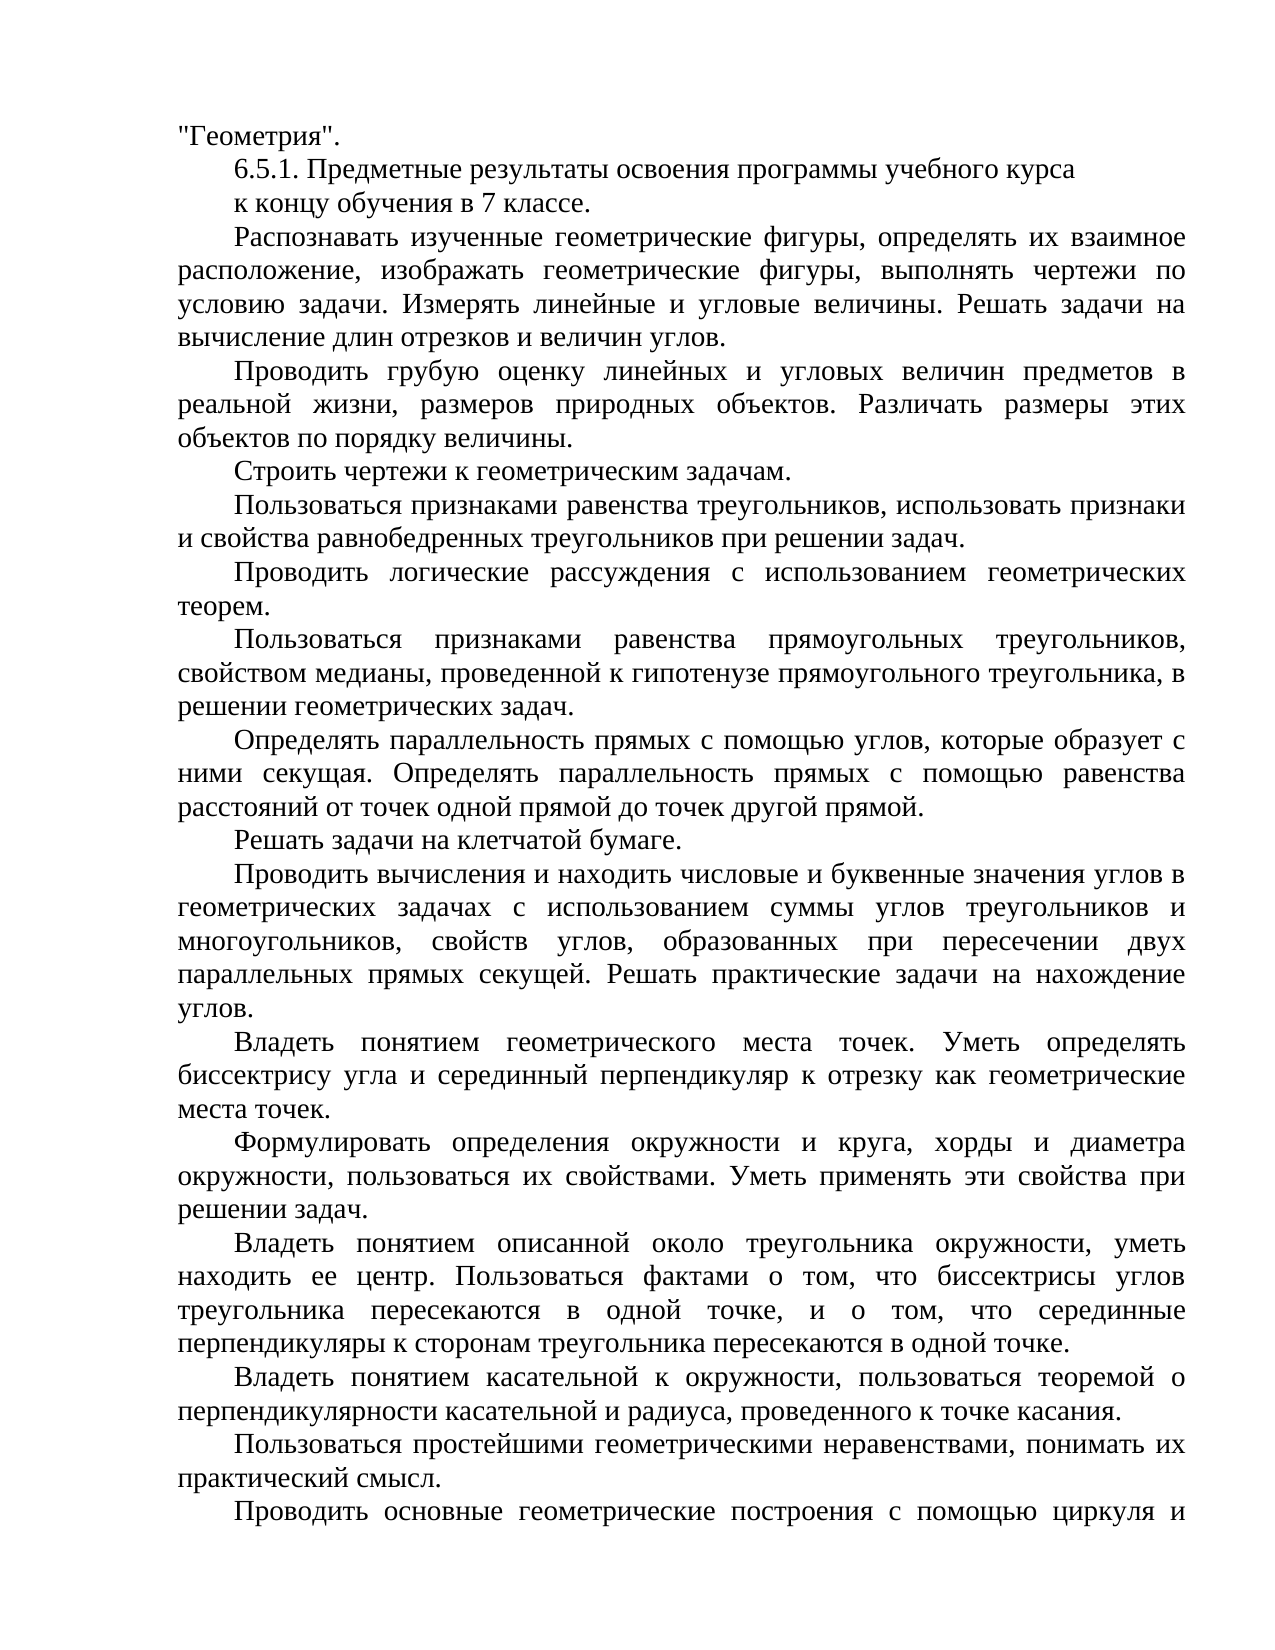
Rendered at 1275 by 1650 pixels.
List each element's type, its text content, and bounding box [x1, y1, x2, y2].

text Пользоваться признаками равенства прямоугольных треугольников, свойством медианы, проведенной к гипотенузе прямоугольного треугольника, в решении геометрических задач. [177, 621, 1186, 722]
text Владеть понятием геометрического места точек. Уметь определять биссектрису угла и серединный перпендикуляр к отрезку как геометрические места точек. [177, 1024, 1186, 1124]
text Формулировать определения окружности и круга, хорды и диаметра окружности, пользоваться их свойствами. Уметь применять эти свойства при решении задач. [177, 1124, 1186, 1225]
text к концу обучения в 7 классе. [177, 185, 1186, 219]
text Проводить грубую оценку линейных и угловых величин предметов в реальной жизни, размеров природных объектов. Различать размеры этих объектов по порядку величины. [177, 353, 1186, 453]
text Распознавать изученные геометрические фигуры, определять их взаимное расположение, изображать геометрические фигуры, выполнять чертежи по условию задачи. Измерять линейные и угловые величины. Решать задачи на вычисление длин отрезков и величин углов. [177, 219, 1186, 353]
text Владеть понятием касательной к окружности, пользоваться теоремой о перпендикулярности касательной и радиуса, проведенного к точке касания. [177, 1359, 1186, 1426]
text Пользоваться признаками равенства треугольников, использовать признаки и свойства равнобедренных треугольников при решении задач. [177, 487, 1186, 554]
text Владеть понятием описанной около треугольника окружности, уметь находить ее центр. Пользоваться фактами о том, что биссектрисы углов треугольника пересекаются в одной точке, и о том, что серединные перпендикуляры к сторонам треугольника пересекаются в одной точке. [177, 1225, 1186, 1359]
text Проводить вычисления и находить числовые и буквенные значения углов в геометрических задачах с использованием суммы углов треугольников и многоугольников, свойств углов, образованных при пересечении двух параллельных прямых секущей. Решать практические задачи на нахождение углов. [177, 856, 1186, 1024]
text Пользоваться простейшими геометрическими неравенствами, понимать их практический смысл. [177, 1426, 1186, 1493]
text Определять параллельность прямых с помощью углов, которые образует с ними секущая. Определять параллельность прямых с помощью равенства расстояний от точек одной прямой до точек другой прямой. [177, 722, 1186, 822]
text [177, 118, 1186, 152]
text Проводить логические рассуждения с использованием геометрических теорем. [177, 554, 1186, 621]
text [177, 1493, 1186, 1527]
text 6.5.1. Предметные результаты освоения программы учебного курса [177, 152, 1186, 185]
text Строить чертежи к геометрическим задачам. [177, 453, 1186, 487]
text Решать задачи на клетчатой бумаге. [177, 822, 1186, 856]
